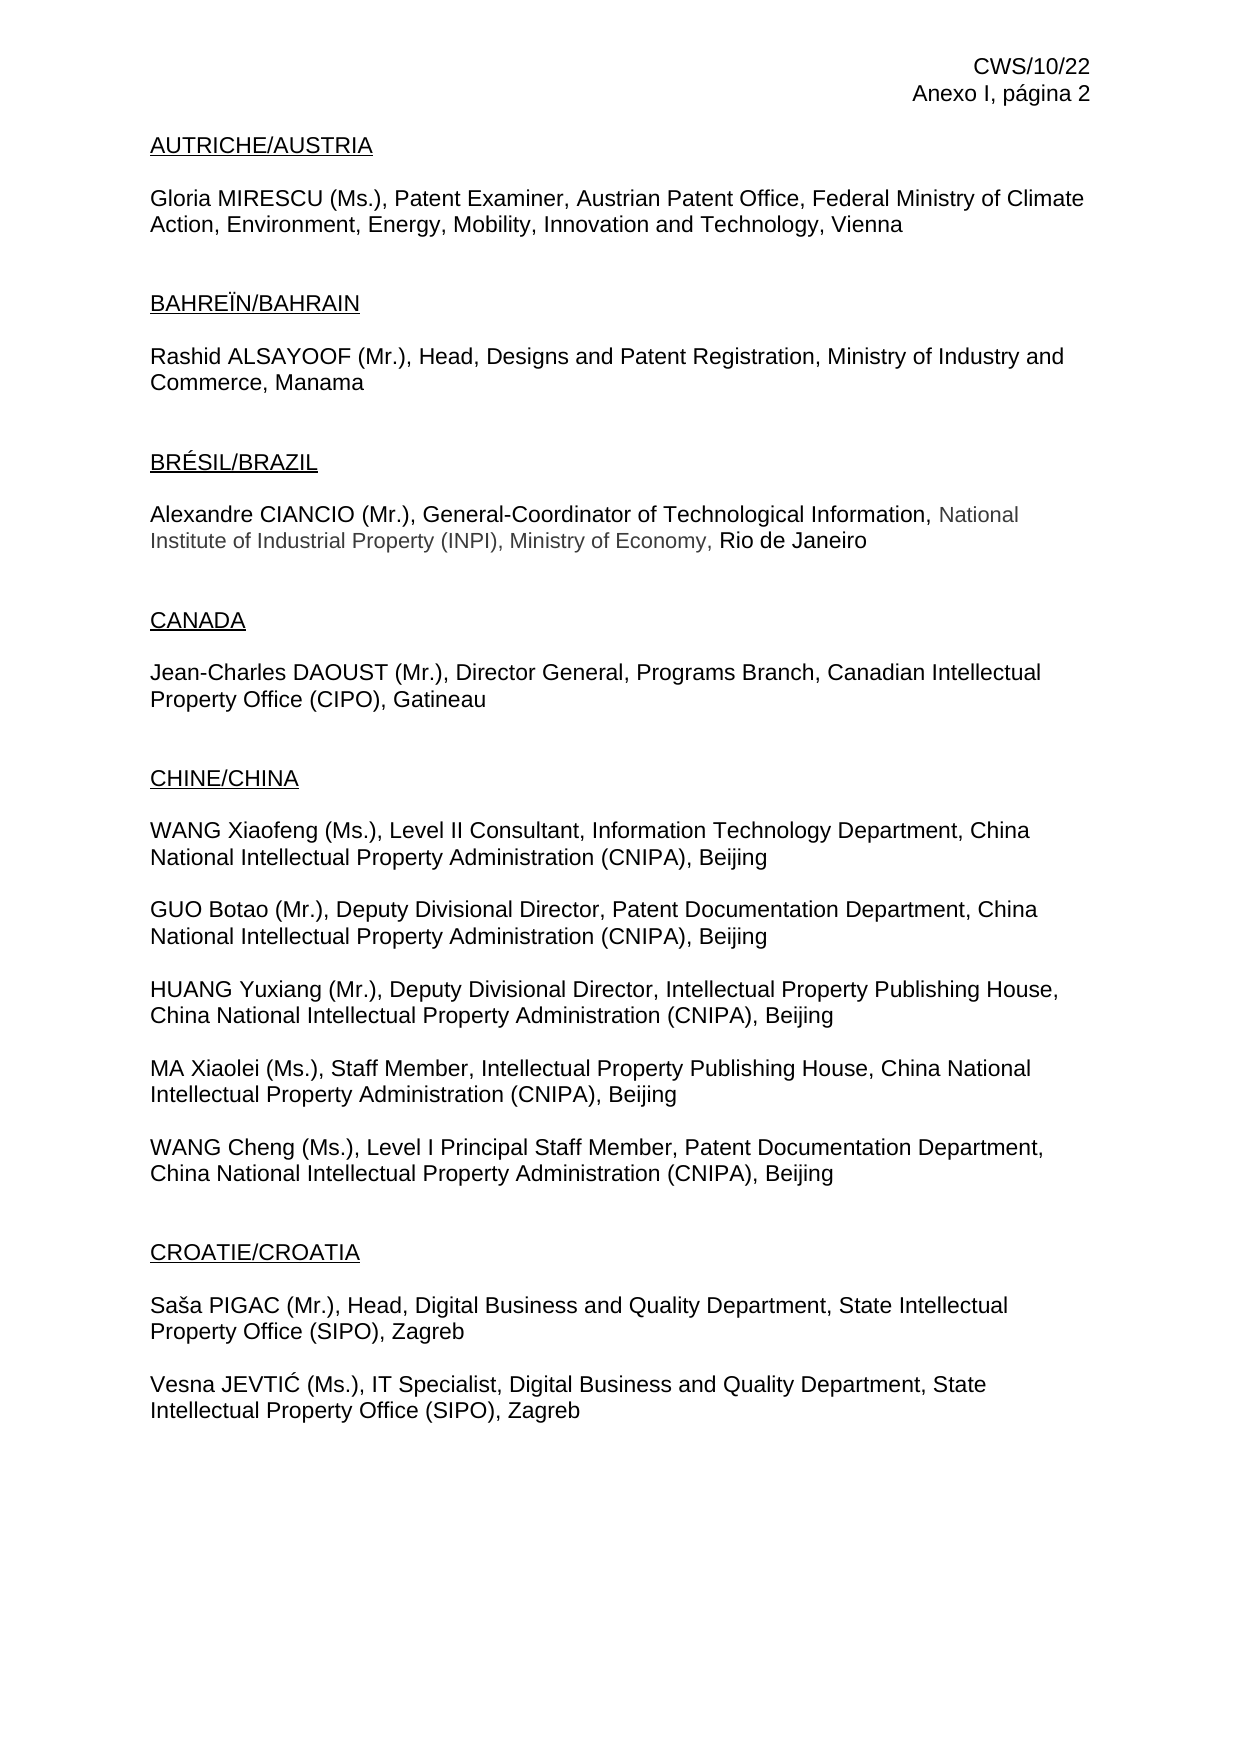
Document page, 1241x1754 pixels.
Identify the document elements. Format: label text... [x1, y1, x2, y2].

text Rashid ALSAYOOF (Mr.), Head, Designs and Patent Registration, Ministry of Industry and Commerce, Manama [150, 343, 1090, 396]
text Jean-Charles DAOUST (Mr.), Director General, Programs Branch, Canadian Intellectual Property Office (CIPO), Gatineau [150, 659, 1090, 712]
text MA Xiaolei (Ms.), Staff Member, Intellectual Property Publishing House, China National Intellectual Property Administration (CNIPA), Beijing [150, 1054, 1090, 1107]
text CROATIE/CROATIA [150, 1239, 1090, 1265]
text CANADA [150, 607, 1090, 633]
text BRÉSIL/BRAZIL [150, 448, 1090, 475]
text Saša PIGAC (Mr.), Head, Digital Business and Quality Department, State Intellectual Property Office (SIPO), Zagreb [150, 1292, 1090, 1344]
text HUANG Yuxiang (Mr.), Deputy Divisional Director, Intellectual Property Publishing House, China National Intellectual Property Administration (CNIPA), Beijing [150, 976, 1090, 1028]
text Alexandre CIANCIO (Mr.), General-Coordinator of Technological Information, National Institute of Industrial Property (INPI), Ministry of Economy, Rio de Janeiro [150, 501, 1090, 554]
text Vesna JEVTIĆ (Ms.), IT Specialist, Digital Business and Quality Department, State Intellectual Property Office (SIPO), Zagreb [150, 1371, 1090, 1423]
text CHINE/CHINA [150, 765, 1090, 791]
text WANG Xiaofeng (Ms.), Level II Consultant, Information Technology Department, China National Intellectual Property Administration (CNIPA), Beijing [150, 817, 1090, 870]
text WANG Cheng (Ms.), Level I Principal Staff Member, Patent Documentation Department, China National Intellectual Property Administration (CNIPA), Beijing [150, 1134, 1090, 1186]
text BAHREÏN/BAHRAIN [150, 290, 1090, 317]
text AUTRICHE/AUSTRIA [150, 132, 1090, 158]
text Gloria MIRESCU (Ms.), Patent Examiner, Austrian Patent Office, Federal Ministry of Climate Action, Environment, Energy, Mobility, Innovation and Technology, Vienna [150, 185, 1090, 238]
text GUO Botao (Mr.), Deputy Divisional Director, Patent Documentation Department, China National Intellectual Property Administration (CNIPA), Beijing [150, 896, 1090, 949]
